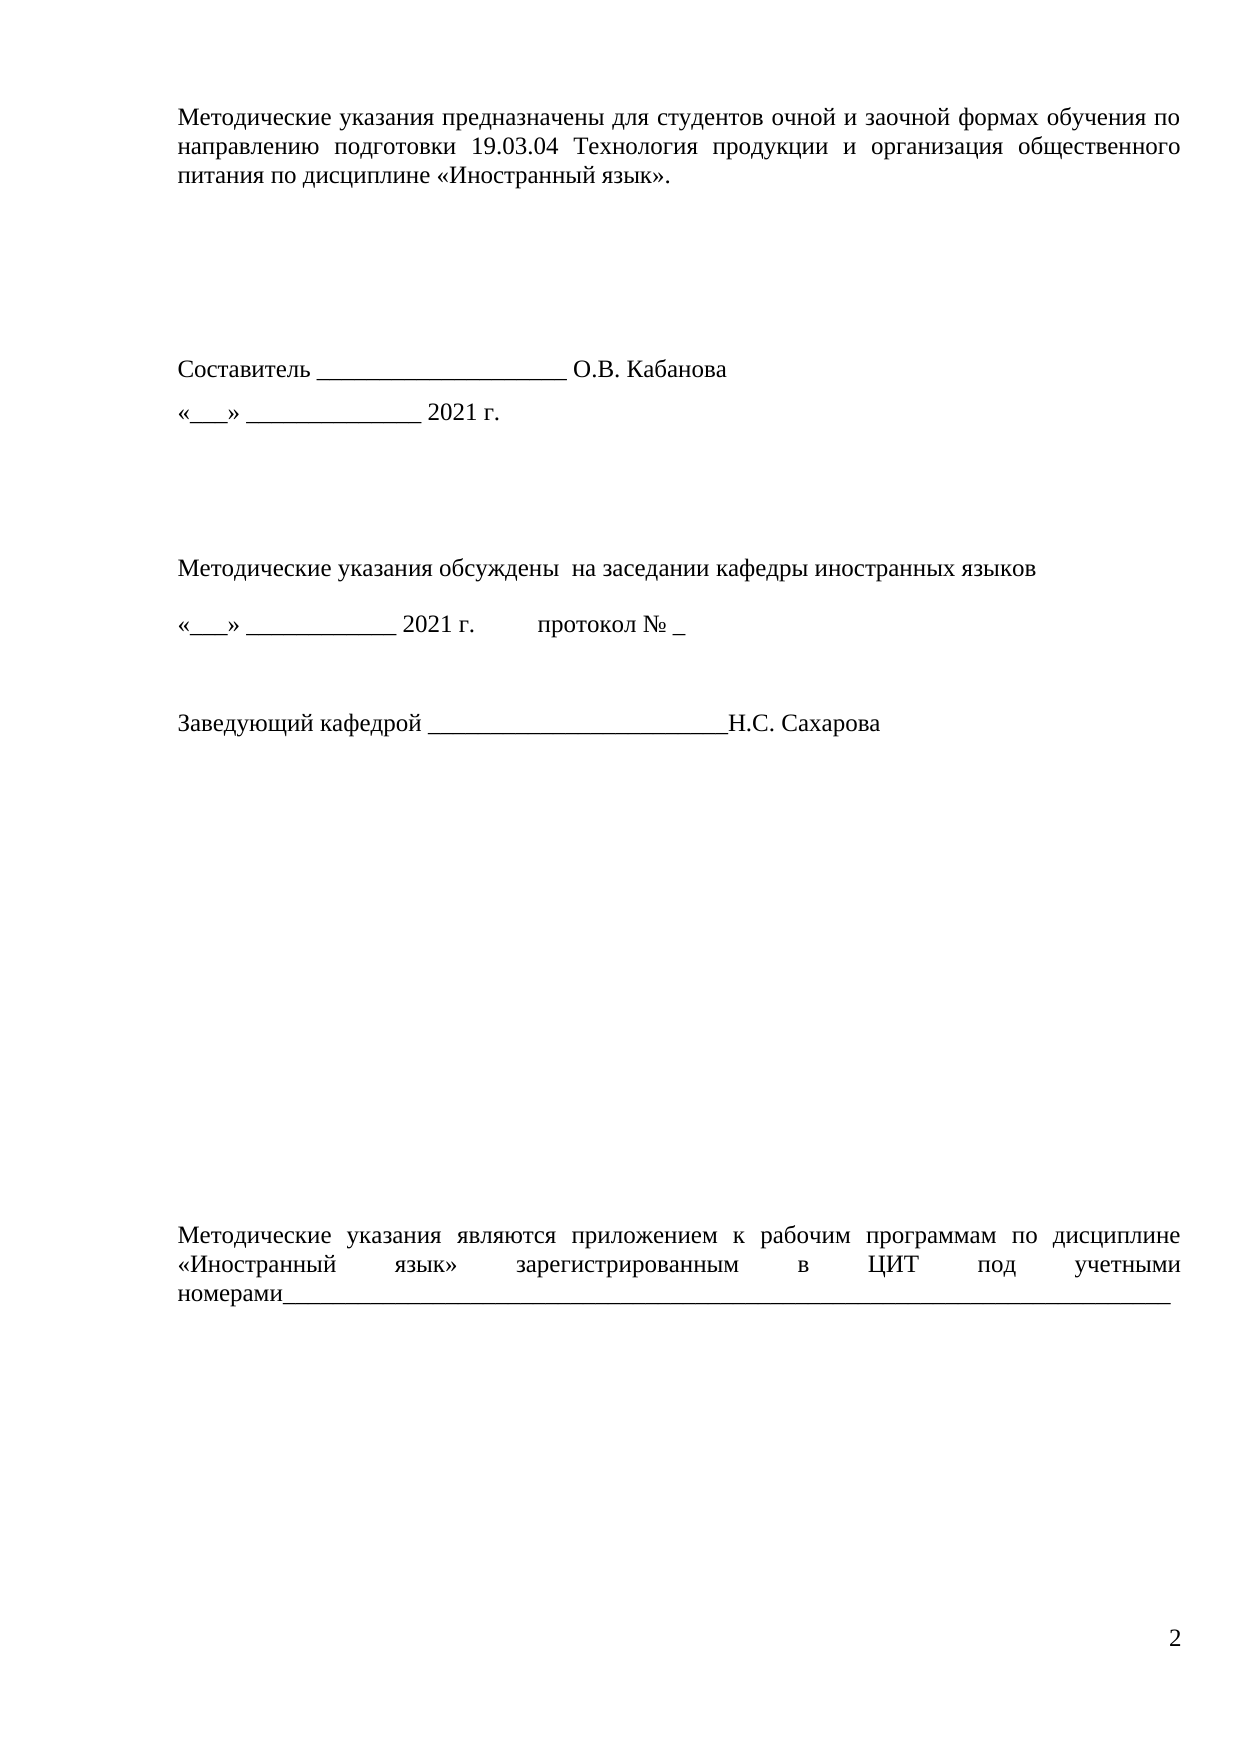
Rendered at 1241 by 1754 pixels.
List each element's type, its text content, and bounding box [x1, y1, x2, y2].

text Составитель ____________________ О.В. Кабанова [177, 354, 1181, 383]
text Заведующий кафедрой ________________________Н.С. Сахарова [177, 708, 1181, 737]
text Методические указания предназначены для студентов очной и заочной формах обучения по направлению подготовки 19.03.04 Технология продукции и организация общественного питания по дисциплине «Иностранный язык». [177, 102, 1181, 189]
text Методические указания обсуждены на заседании кафедры иностранных языков [177, 553, 1181, 582]
text «___» ____________ 2021 г. протокол № _ [177, 609, 1181, 638]
text «___» ______________ 2021 г. [177, 397, 1181, 426]
text Методические указания являются приложением к рабочим программам по дисциплине «Иностранный язык» зарегистрированным в ЦИТ под учетными номерами_______________________________________________________________________ [177, 1221, 1181, 1307]
